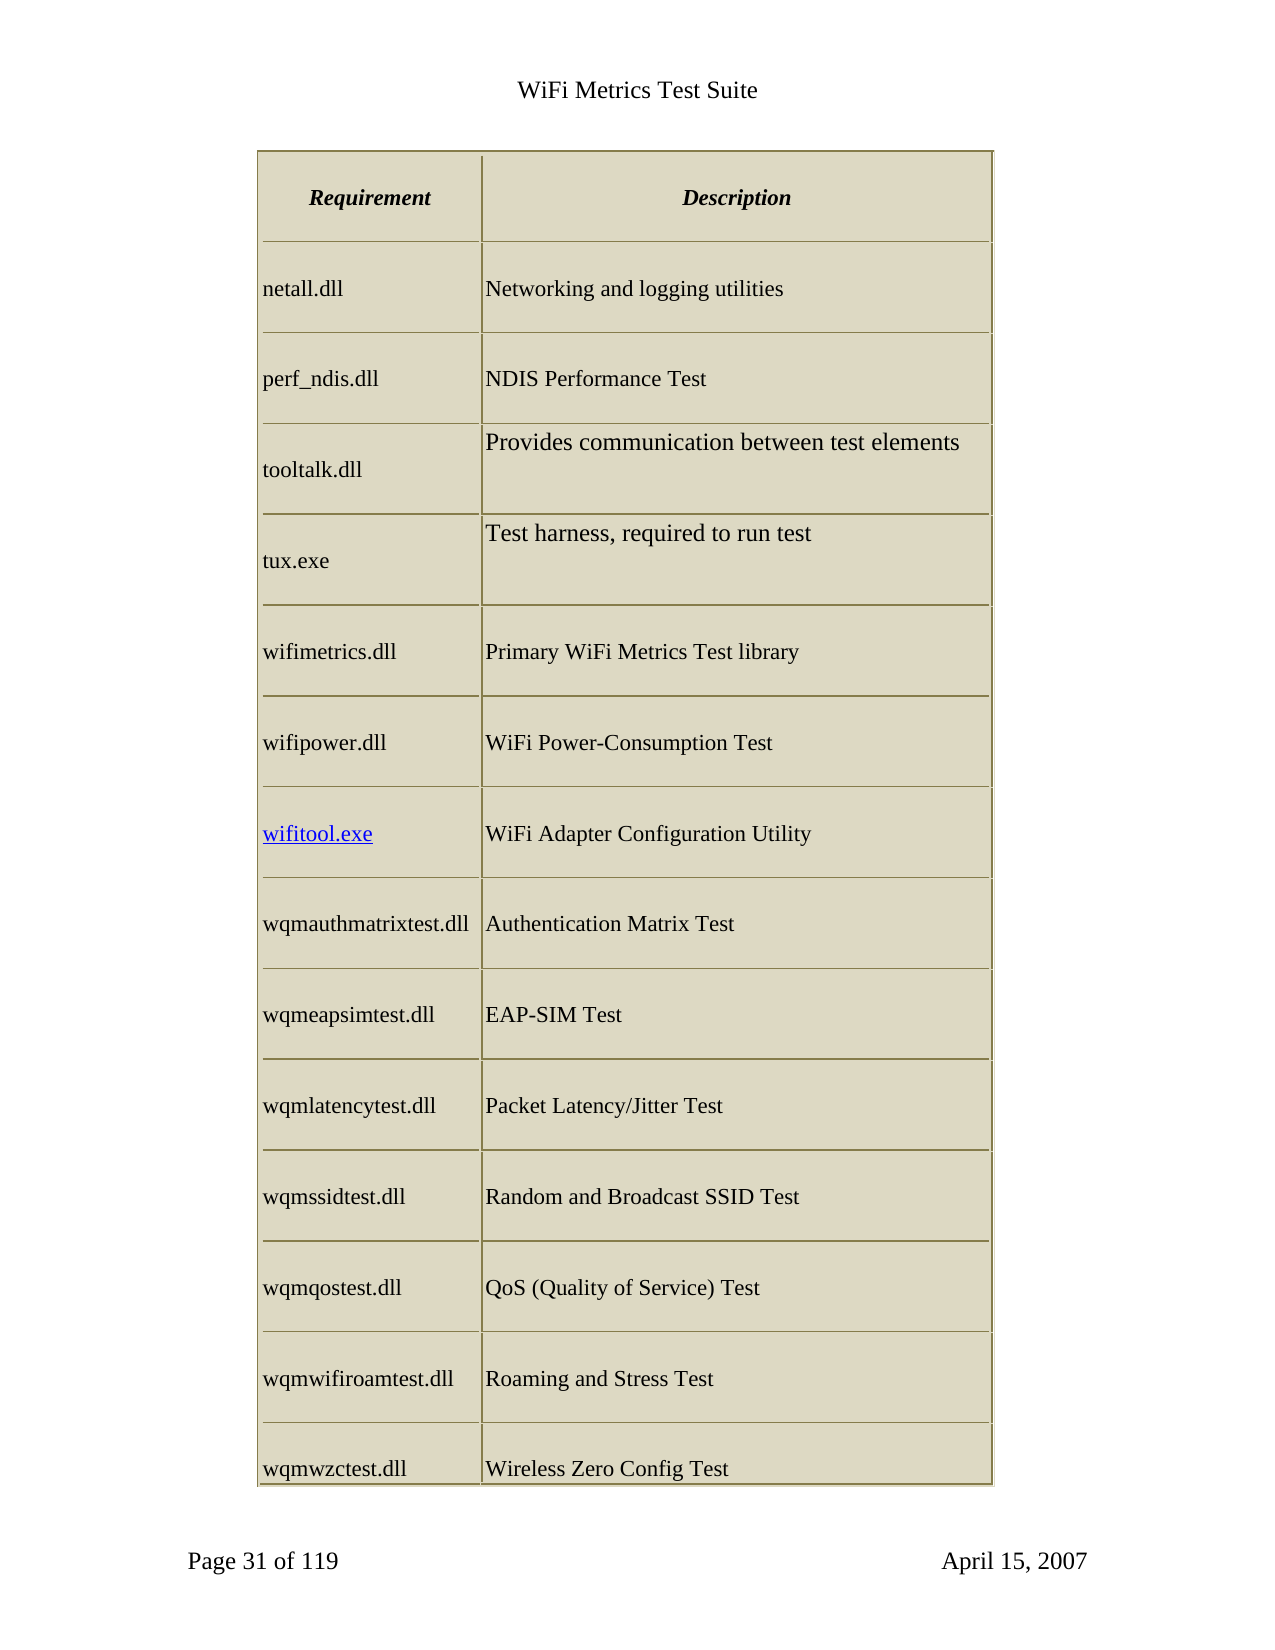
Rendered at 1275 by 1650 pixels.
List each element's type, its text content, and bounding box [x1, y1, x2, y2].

table_cell wifitool.exe [258, 786, 481, 877]
table_cell Primary WiFi Metrics Test library [483, 604, 992, 695]
table_cell WiFi Power-Consumption Test [483, 695, 991, 786]
table_cell wifipower.dll [260, 695, 479, 786]
table_cell wifimetrics.dll [260, 604, 479, 695]
table_cell netall.dll [258, 241, 481, 332]
table_cell Random and Broadcast SSID Test [483, 1149, 992, 1240]
table_cell wqmqostest.dll [260, 1240, 479, 1331]
table_cell Wireless Zero Config Test [481, 1422, 993, 1483]
table_cell QoS (Quality of Service) Test [483, 1240, 991, 1331]
table_cell tux.exe [260, 513, 479, 604]
table_cell Provides communication between test elements [483, 423, 992, 513]
table_cell perf_ndis.dll [258, 332, 481, 422]
table_cell EAP-SIM Test [483, 968, 992, 1058]
table_cell wqmauthmatrixtest.dll [258, 877, 481, 967]
table_cell wqmwifiroamtest.dll [258, 1331, 481, 1422]
table_cell Authentication Matrix Test [481, 877, 993, 967]
table_cell NDIS Performance Test [481, 332, 993, 422]
table_cell wqmssidtest.dll [260, 1149, 479, 1240]
table_cell Test harness, required to run test [483, 513, 992, 604]
table_header Requirement [260, 152, 481, 241]
table_cell wqmeapsimtest.dll [260, 968, 479, 1058]
table_cell wqmlatencytest.dll [260, 1058, 479, 1149]
table_cell Roaming and Stress Test [481, 1331, 993, 1422]
table_cell Networking and logging utilities [481, 241, 993, 332]
table_cell Packet Latency/Jitter Test [483, 1058, 992, 1149]
table_cell wqmwzctest.dll [258, 1422, 481, 1483]
table_cell tooltalk.dll [260, 423, 479, 513]
table_cell WiFi Adapter Configuration Utility [481, 786, 993, 877]
table_header Description [481, 153, 991, 241]
